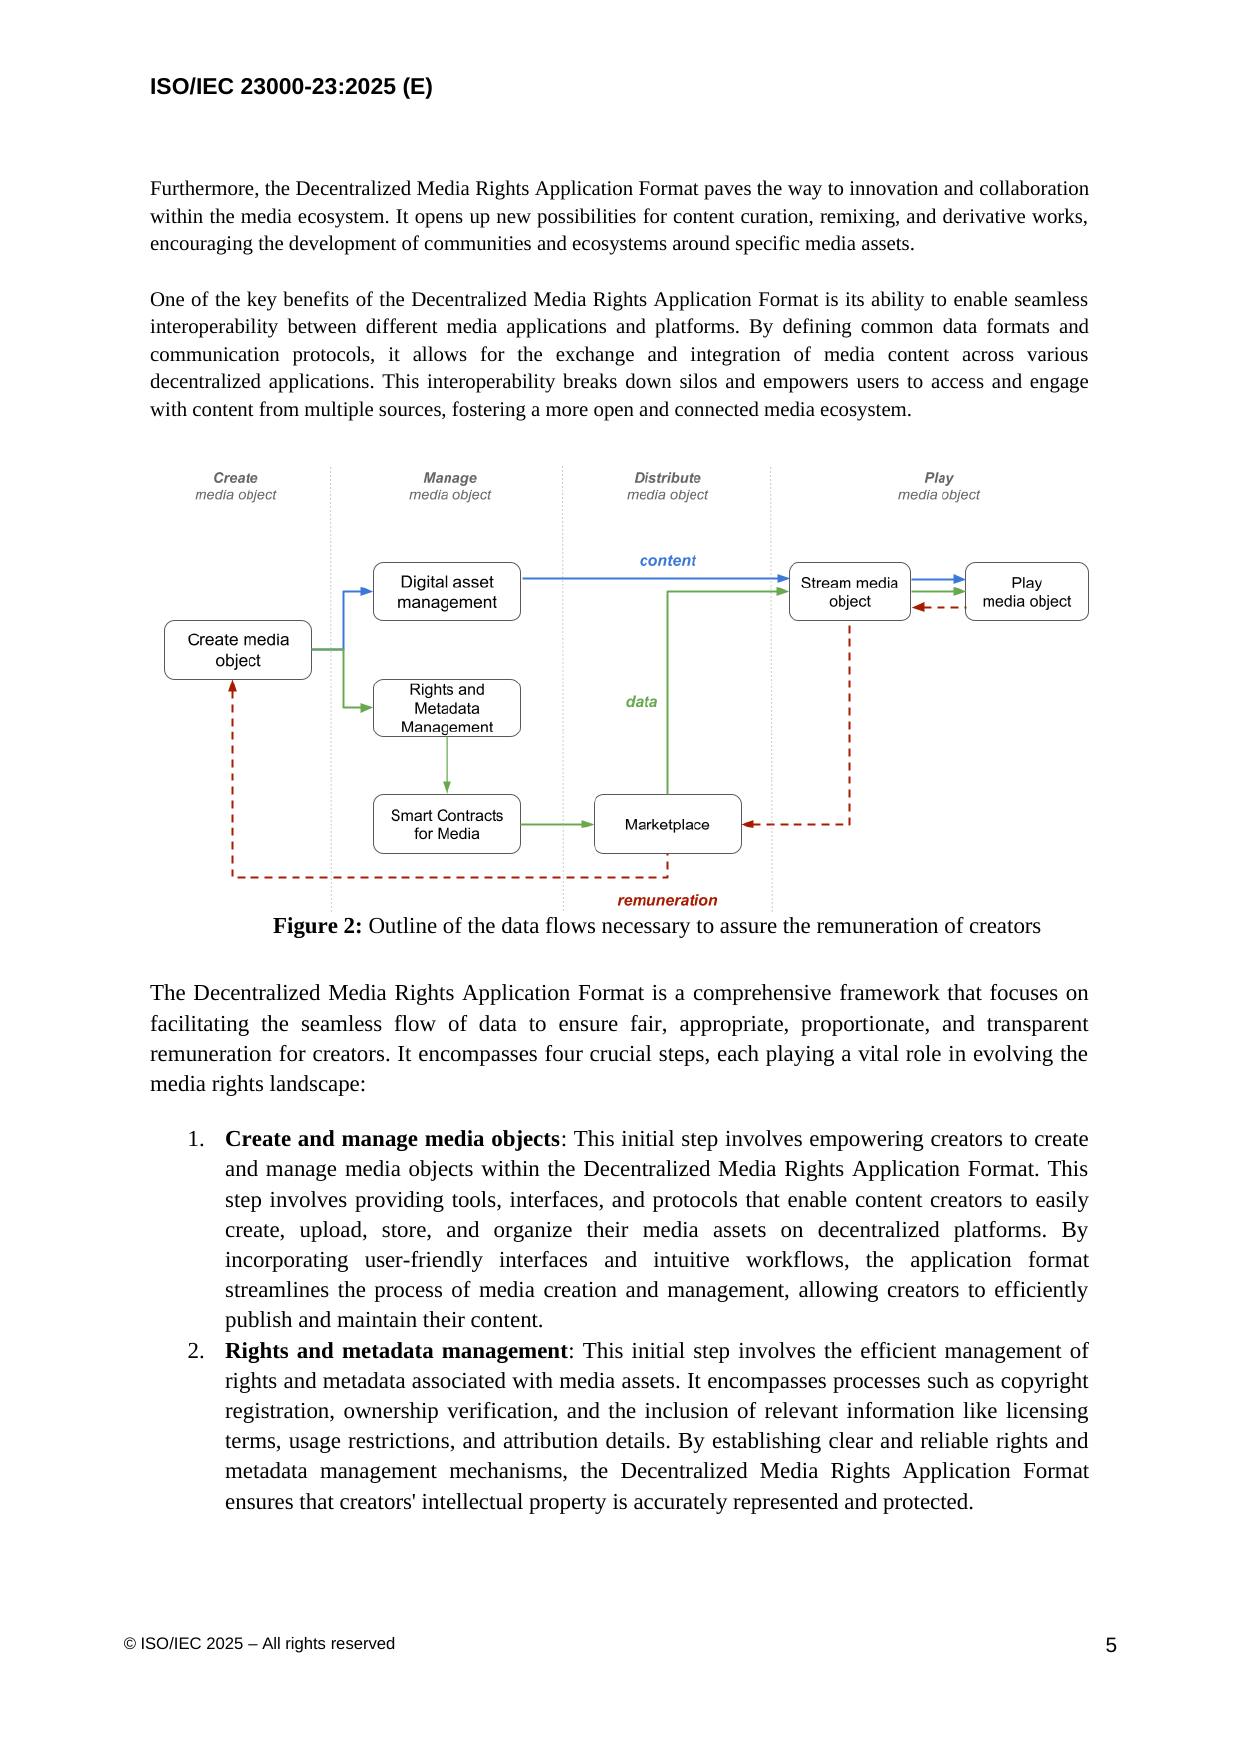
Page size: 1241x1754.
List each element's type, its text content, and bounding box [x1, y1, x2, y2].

text One of the key benefits of the Decentralized Media Rights Application Format is its ability to enable seamless interoperability between different media applications and platforms. By defining common data formats and communication protocols, it allows for the exchange and integration of media content across various decentralized applications. This interoperability breaks down silos and empowers users to access and engage with content from multiple sources, fostering a more open and connected media ecosystem. [150, 286, 1090, 421]
list Rights and metadata management: This initial step involves the efficient management of rights and metadata associated with media assets. It encompasses processes such as copyright registration, ownership verification, and the inclusion of relevant information like licensing terms, usage restrictions, and attribution details. By establishing clear and reliable rights and metadata management mechanisms, the Decentralized Media Rights Application Format ensures that creators' intellectual property is accurately represented and protected. [187, 1337, 1090, 1514]
text Figure 2: Outline of the data flows necessary to assure the remuneration of creators [225, 913, 1090, 975]
list Create and manage media objects: This initial step involves empowering creators to create and manage media objects within the Decentralized Media Rights Application Format. This step involves providing tools, interfaces, and protocols that enable content creators to easily create, upload, store, and organize their media assets on decentralized platforms. By incorporating user-friendly interfaces and intuitive workflows, the application format streamlines the process of media creation and management, allowing creators to efficiently publish and maintain their content. [187, 1125, 1090, 1333]
picture [150, 466, 1091, 913]
text The Decentralized Media Rights Application Format is a comprehensive framework that focuses on facilitating the seamless flow of data to ensure fair, appropriate, proportionate, and transparent remuneration for creators. It encompasses four crucial steps, each playing a vital role in evolving the media rights landscape: [150, 979, 1090, 1096]
text Furthermore, the Decentralized Media Rights Application Format paves the way to innovation and collaboration within the media ecosystem. It opens up new possibilities for content curation, remixing, and derivative works, encouraging the development of communities and ecosystems around specific media assets. [150, 176, 1090, 255]
